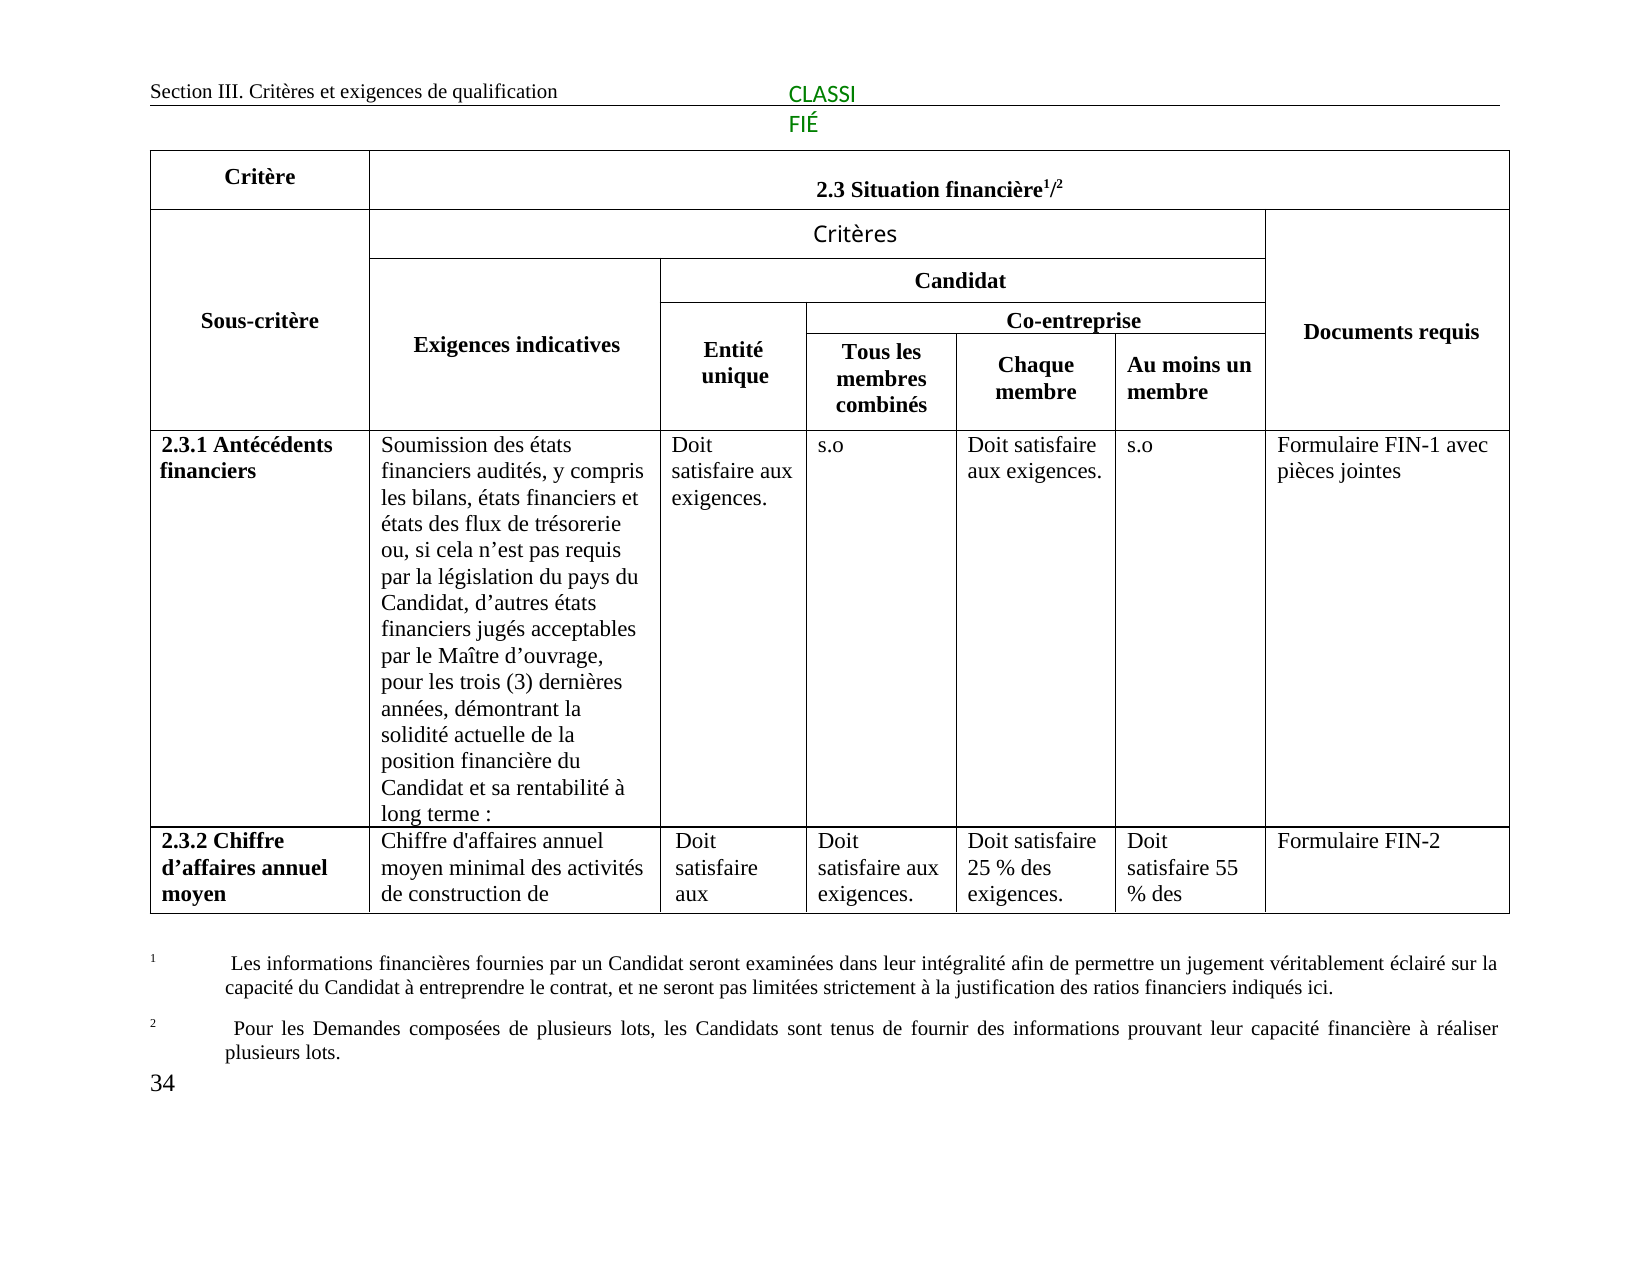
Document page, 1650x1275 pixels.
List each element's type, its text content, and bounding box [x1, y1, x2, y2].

table_cell Documents requis [1266, 210, 1509, 430]
table_cell Tous les membres combinés [807, 334, 956, 430]
table_cell Doit satisfaire 55 % des exigences. [1116, 828, 1265, 912]
table_cell Formulaire FIN-1 avec pièces jointes [1266, 431, 1509, 826]
table_cell Entité unique [661, 303, 806, 430]
table_cell Doit satisfaire aux exigences. [957, 431, 1115, 826]
table_cell Doit satisfaire 25 % des exigences. [957, 828, 1115, 912]
table_cell Sous-critère [151, 210, 369, 430]
table_cell Formulaire FIN-2 [1266, 828, 1509, 912]
table_cell Critères [370, 210, 1265, 258]
table_cell Candidat [661, 259, 1265, 302]
table_header Critère [151, 151, 369, 209]
table_cell s.o [807, 431, 956, 826]
table_cell Au moins un membre [1116, 334, 1265, 430]
table_cell s.o [1116, 431, 1265, 826]
table_cell Exigences indicatives [370, 259, 660, 430]
table_cell Doit satisfaire aux exigences. [807, 828, 956, 912]
table_header 2.3 Situation financière/ [370, 151, 1509, 209]
table_cell Doit satisfaire aux exigences. [661, 828, 806, 912]
table_cell Chaque membre [957, 334, 1115, 430]
table_cell Co-entreprise [807, 303, 1265, 333]
table_cell Soumission des états financiers audités, y compris les bilans, états financiers et états des flux de trésorerie ou, si cela n’est pas requis par la législation du pays du Candidat, d’autres états financiers jugés acceptables par le Maître d’ouvrage, pour les trois (3) dernières années, démontrant la solidité actuelle de la position financière du Candidat et sa rentabilité à long terme : [370, 431, 660, 826]
table_cell 2.3.1 Antécédents financiers [151, 431, 369, 826]
table_cell 2.3.2 Chiffre d’affaires annuel moyen [151, 828, 369, 912]
table_cell Doit satisfaire aux exigences. [661, 431, 806, 826]
